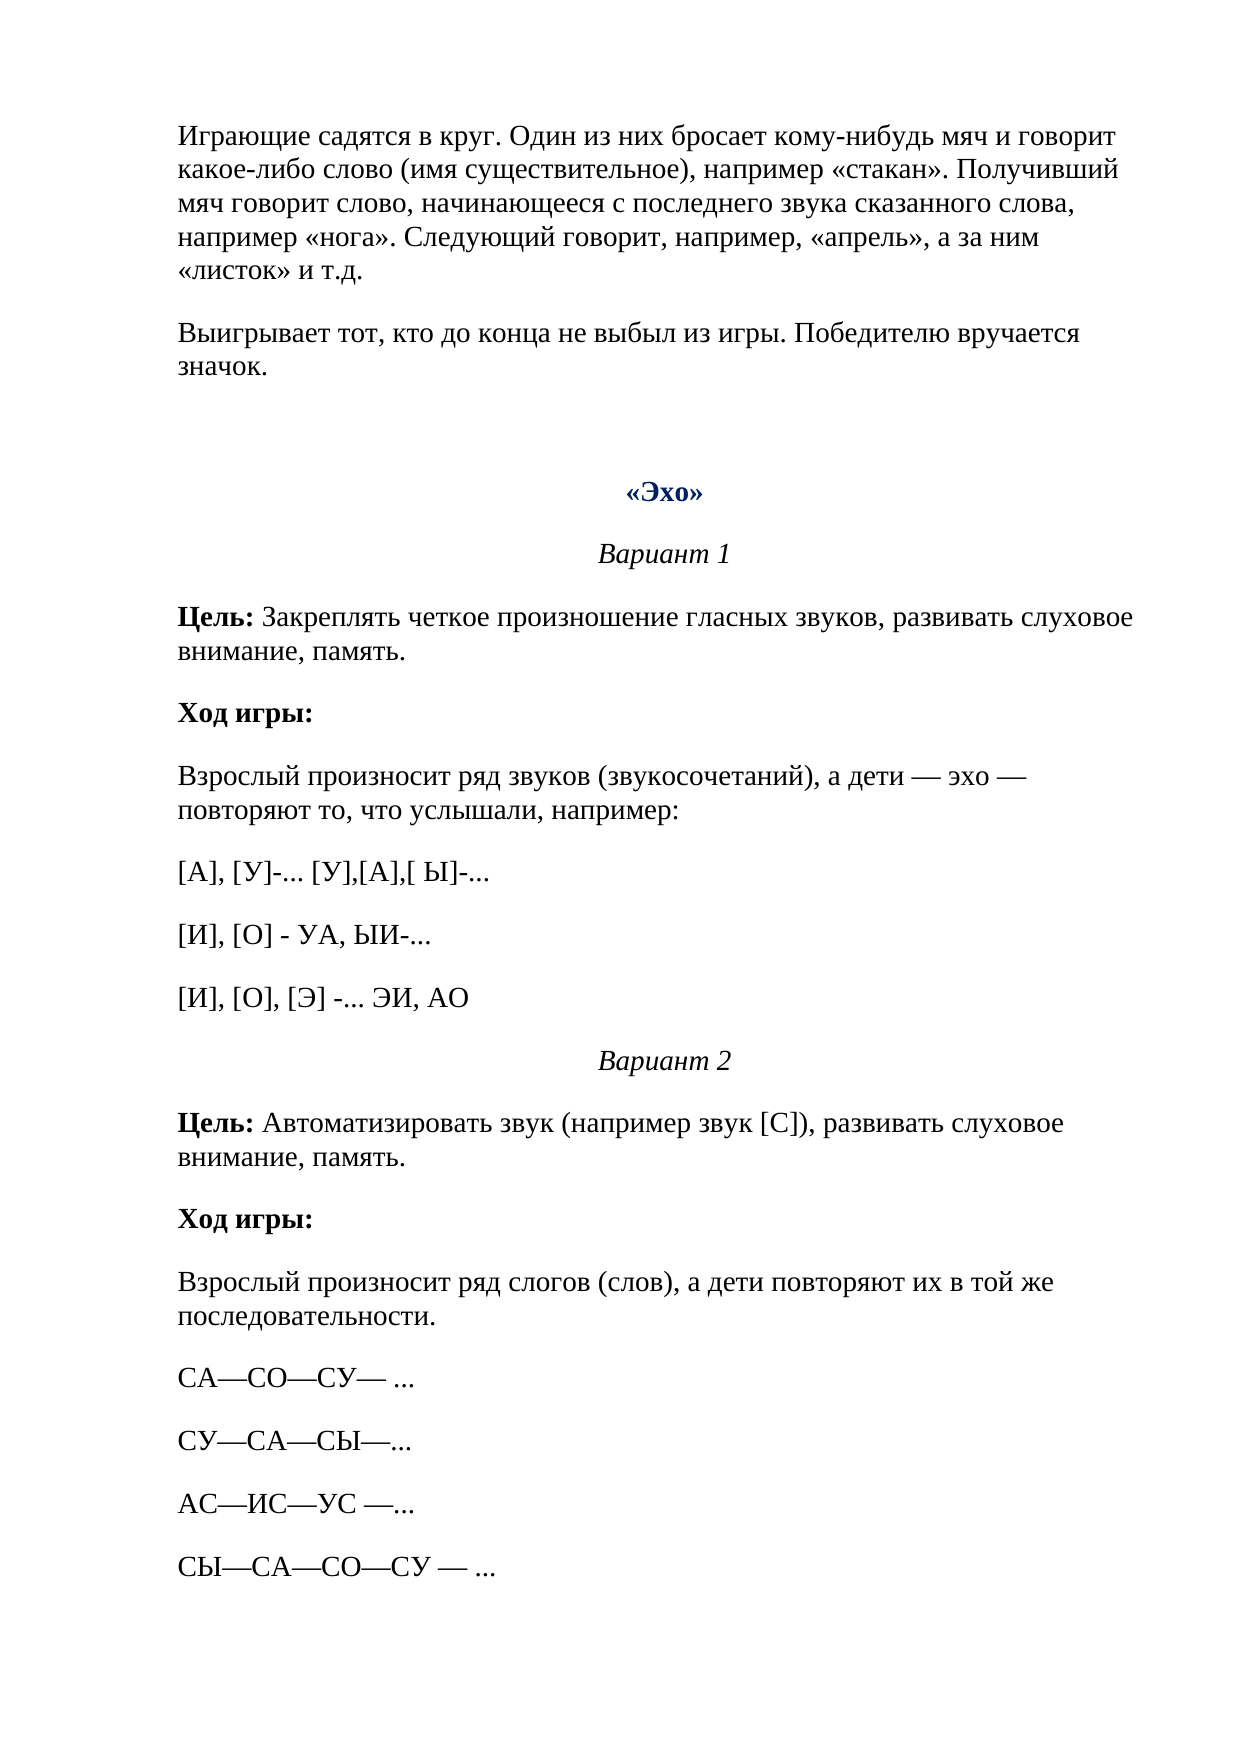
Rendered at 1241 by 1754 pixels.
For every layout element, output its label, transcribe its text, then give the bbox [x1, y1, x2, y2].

text Цель: Автоматизировать звук (например звук [С]), развивать слуховое внимание, память. [177, 1105, 1152, 1172]
text Вариант 2 [177, 1043, 1152, 1076]
text [И], [О], [Э] -... ЭИ, АО [177, 980, 1152, 1013]
text Играющие садятся в круг. Один из них бросает кому-нибудь мяч и говорит какое-либо слово (имя существительное), например «стакан». Получивший мяч говорит слово, начинающееся с последнего звука сказанного слова, например «нога». Следующий говорит, например, «апрель», а за ним «листок» и т.д. [177, 118, 1152, 286]
text «Эхо» [177, 474, 1152, 507]
text Взрослый произносит ряд слогов (слов), а дети повторяют их в той же последовательности. [177, 1264, 1152, 1331]
text [И], [О] - УА, ЫИ-... [177, 917, 1152, 951]
text [А], [У]-... [У],[А],[ Ы]-... [177, 854, 1152, 888]
text Ход игры: [177, 1202, 1152, 1235]
text Цель: Закреплять четкое произношение гласных звуков, развивать слуховое внимание, память. [177, 599, 1152, 666]
text СУ—СА—СЫ—... [177, 1423, 1152, 1457]
text Вариант 1 [177, 537, 1152, 570]
text СА—СО—СУ— ... [177, 1361, 1152, 1394]
text Выигрывает тот, кто до конца не выбыл из игры. Победителю вручается значок. [177, 315, 1152, 382]
text АС—ИС—УС —... [177, 1486, 1152, 1519]
text Взрослый произносит ряд звуков (звукосочетаний), а дети — эхо — повторяют то, что услышали, например: [177, 758, 1152, 825]
text СЫ—СА—СО—СУ — ... [177, 1549, 1152, 1582]
text Ход игры: [177, 696, 1152, 729]
